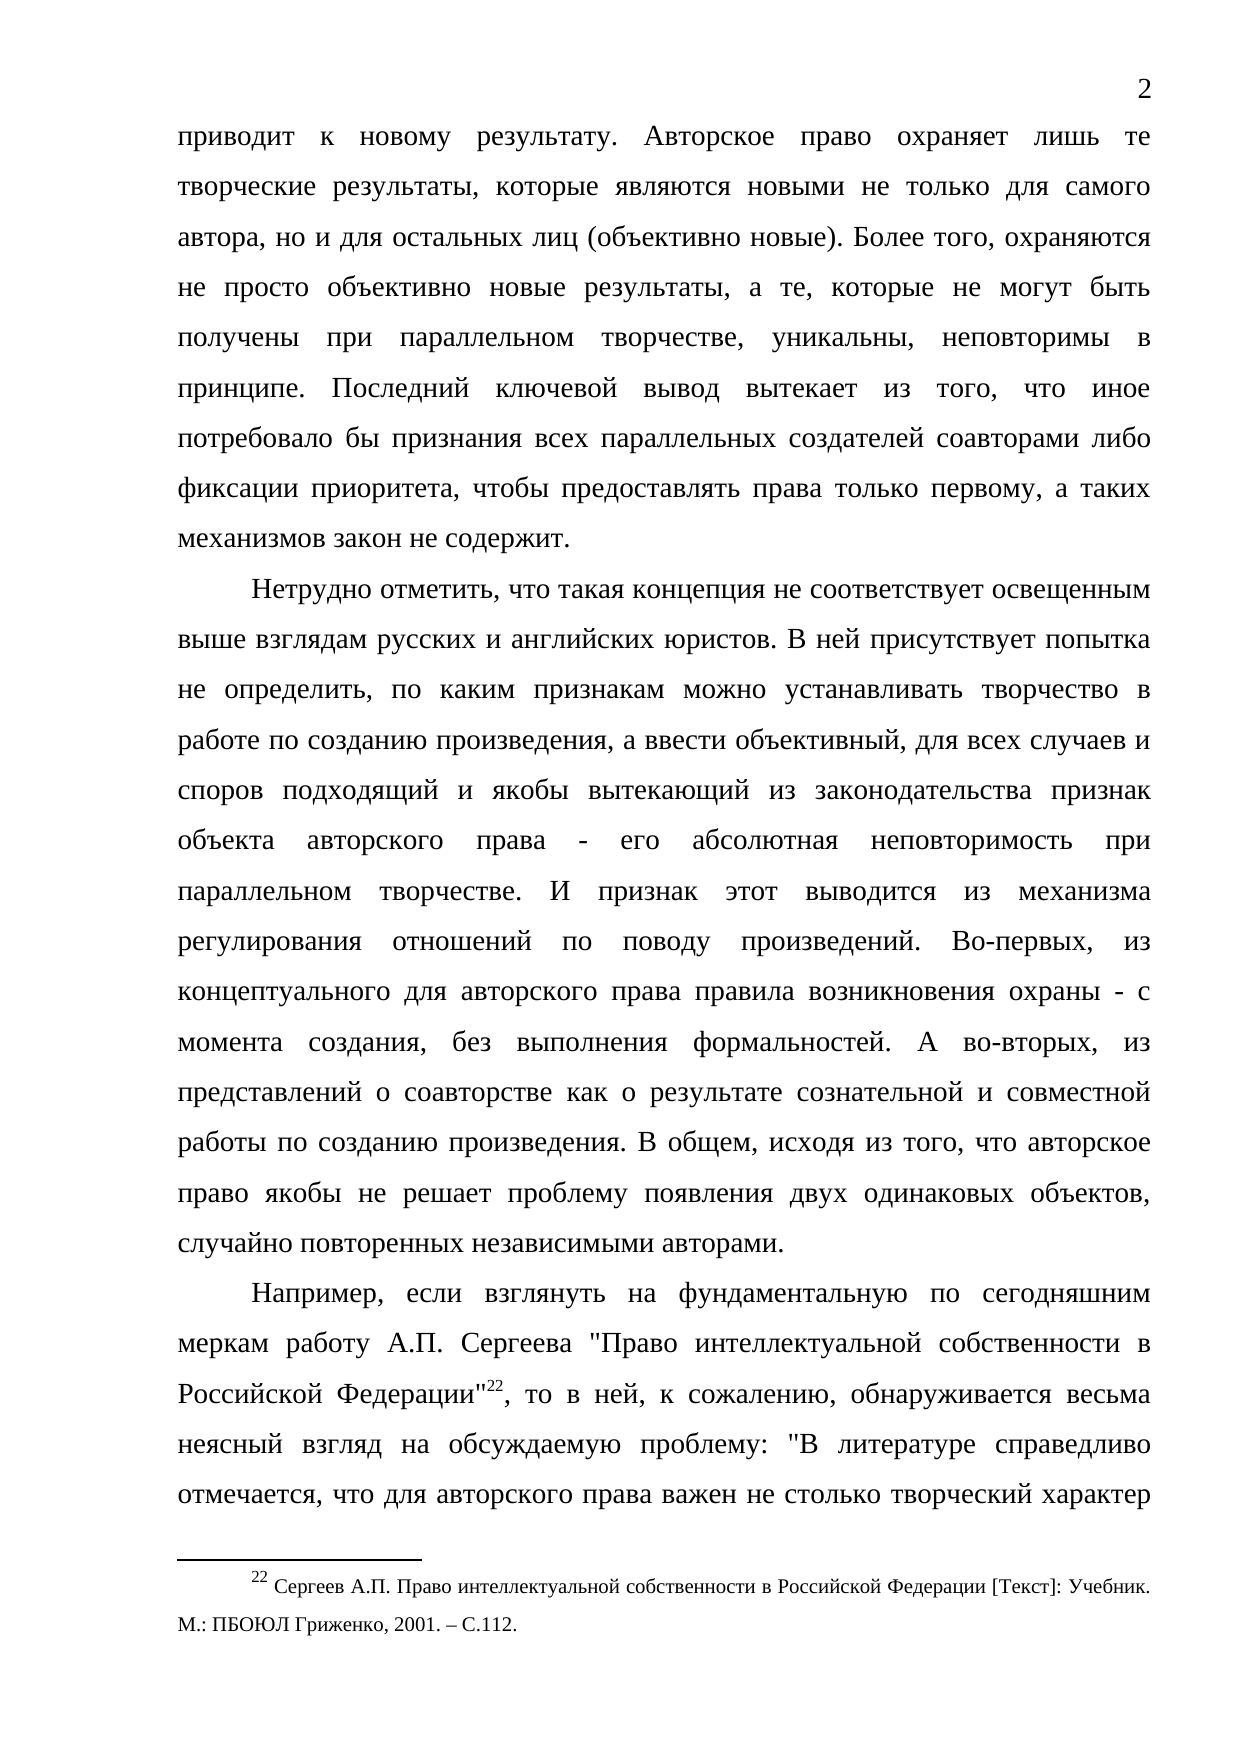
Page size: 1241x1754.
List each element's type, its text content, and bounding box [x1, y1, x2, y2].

text Нетрудно отметить, что такая концепция не соответствует освещенным выше взглядам русских и английских юристов. В ней присутствует попытка не определить, по каким признакам можно устанавливать творчество в работе по созданию произведения, а ввести объективный, для всех случаев и споров подходящий и якобы вытекающий из законодательства признак объекта авторского права - его абсолютная неповторимость при параллельном творчестве. И признак этот выводится из механизма регулирования отношений по поводу произведений. Во-первых, из концептуального для авторского права правила возникновения охраны - с момента создания, без выполнения формальностей. А во-вторых, из представлений о соавторстве как о результате сознательной и совместной работы по созданию произведения. В общем, исходя из того, что авторское право якобы не решает проблему появления двух одинаковых объектов, случайно повторенных независимыми авторами. [177, 571, 1152, 1258]
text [177, 118, 1152, 554]
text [177, 1275, 1152, 1510]
